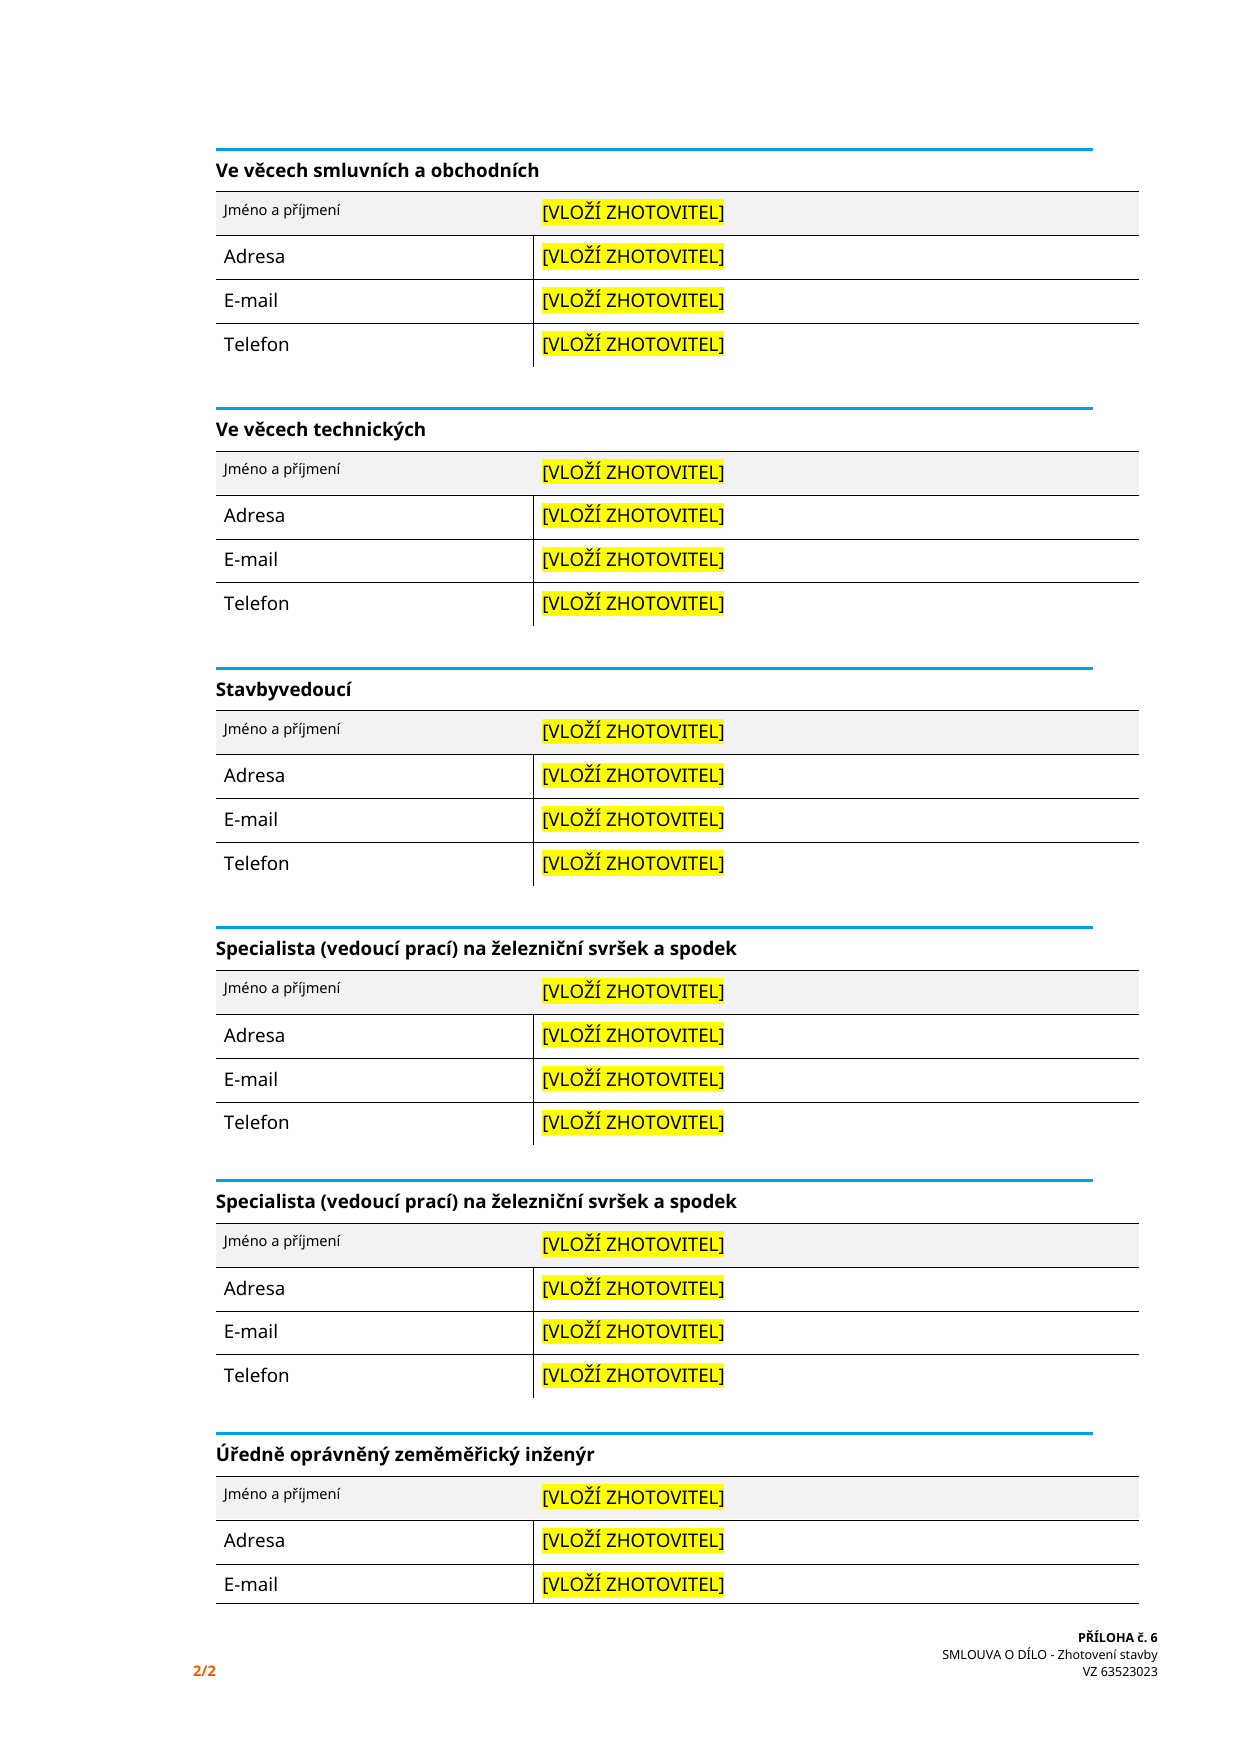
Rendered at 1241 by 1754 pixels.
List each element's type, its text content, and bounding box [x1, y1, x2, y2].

table_cell [VLOŽÍ ZHOTOVITEL] [534, 1103, 1139, 1145]
table_cell Adresa [216, 236, 533, 279]
table_cell [VLOŽÍ ZHOTOVITEL] [534, 324, 1139, 367]
table_header Jméno a příjmení [216, 1224, 534, 1267]
table_cell [VLOŽÍ ZHOTOVITEL] [534, 583, 1139, 626]
table_cell Telefon [216, 843, 533, 886]
table_header [VLOŽÍ ZHOTOVITEL] [534, 1477, 1139, 1519]
table_header Jméno a příjmení [216, 971, 534, 1014]
text Ve věcech technických [216, 410, 1093, 442]
text Specialista (vedoucí prací) na železniční svršek a spodek [216, 929, 1093, 961]
table_header Jméno a příjmení [216, 1477, 534, 1519]
text Specialista (vedoucí prací) na železniční svršek a spodek [216, 1182, 1093, 1214]
table_cell [VLOŽÍ ZHOTOVITEL] [534, 1268, 1139, 1311]
table_cell [VLOŽÍ ZHOTOVITEL] [534, 496, 1139, 538]
table_cell E-mail [216, 1059, 533, 1101]
table_header [VLOŽÍ ZHOTOVITEL] [534, 192, 1139, 235]
table_header [VLOŽÍ ZHOTOVITEL] [534, 452, 1139, 494]
table_cell Adresa [216, 1015, 533, 1058]
text Stavbyvedoucí [216, 670, 1093, 702]
table_cell [VLOŽÍ ZHOTOVITEL] [534, 1059, 1139, 1101]
table_cell Adresa [216, 1268, 533, 1311]
table_cell Telefon [216, 324, 533, 367]
table_cell [VLOŽÍ ZHOTOVITEL] [534, 1565, 1139, 1603]
table_cell E-mail [216, 1312, 533, 1354]
table_cell [VLOŽÍ ZHOTOVITEL] [534, 280, 1139, 323]
table_cell [VLOŽÍ ZHOTOVITEL] [534, 1312, 1139, 1354]
table_header Jméno a příjmení [216, 192, 534, 235]
table_header Jméno a příjmení [216, 452, 534, 494]
table_header Jméno a příjmení [216, 711, 534, 754]
text Úředně oprávněný zeměměřický inženýr [216, 1435, 1093, 1467]
table_header [VLOŽÍ ZHOTOVITEL] [534, 971, 1139, 1014]
table_cell Telefon [216, 1103, 533, 1145]
table_cell [VLOŽÍ ZHOTOVITEL] [534, 540, 1139, 582]
table_cell Telefon [216, 583, 533, 626]
table_cell [VLOŽÍ ZHOTOVITEL] [534, 1015, 1139, 1058]
table_cell [VLOŽÍ ZHOTOVITEL] [534, 799, 1139, 842]
table_cell [VLOŽÍ ZHOTOVITEL] [534, 236, 1139, 279]
table_cell E-mail [216, 280, 533, 323]
table_cell Adresa [216, 1521, 533, 1563]
table_header [VLOŽÍ ZHOTOVITEL] [534, 711, 1139, 754]
table_cell Adresa [216, 496, 533, 538]
table_cell Adresa [216, 755, 533, 798]
table_header [VLOŽÍ ZHOTOVITEL] [534, 1224, 1139, 1267]
table_cell Telefon [216, 1355, 533, 1398]
table_cell E-mail [216, 540, 533, 582]
table_cell [VLOŽÍ ZHOTOVITEL] [534, 1521, 1139, 1563]
table_cell [VLOŽÍ ZHOTOVITEL] [534, 755, 1139, 798]
text Ve věcech smluvních a obchodních [216, 151, 1093, 182]
table_cell [VLOŽÍ ZHOTOVITEL] [534, 1355, 1139, 1398]
table_cell [VLOŽÍ ZHOTOVITEL] [534, 843, 1139, 886]
table_cell E-mail [216, 1565, 533, 1603]
table_cell E-mail [216, 799, 533, 842]
